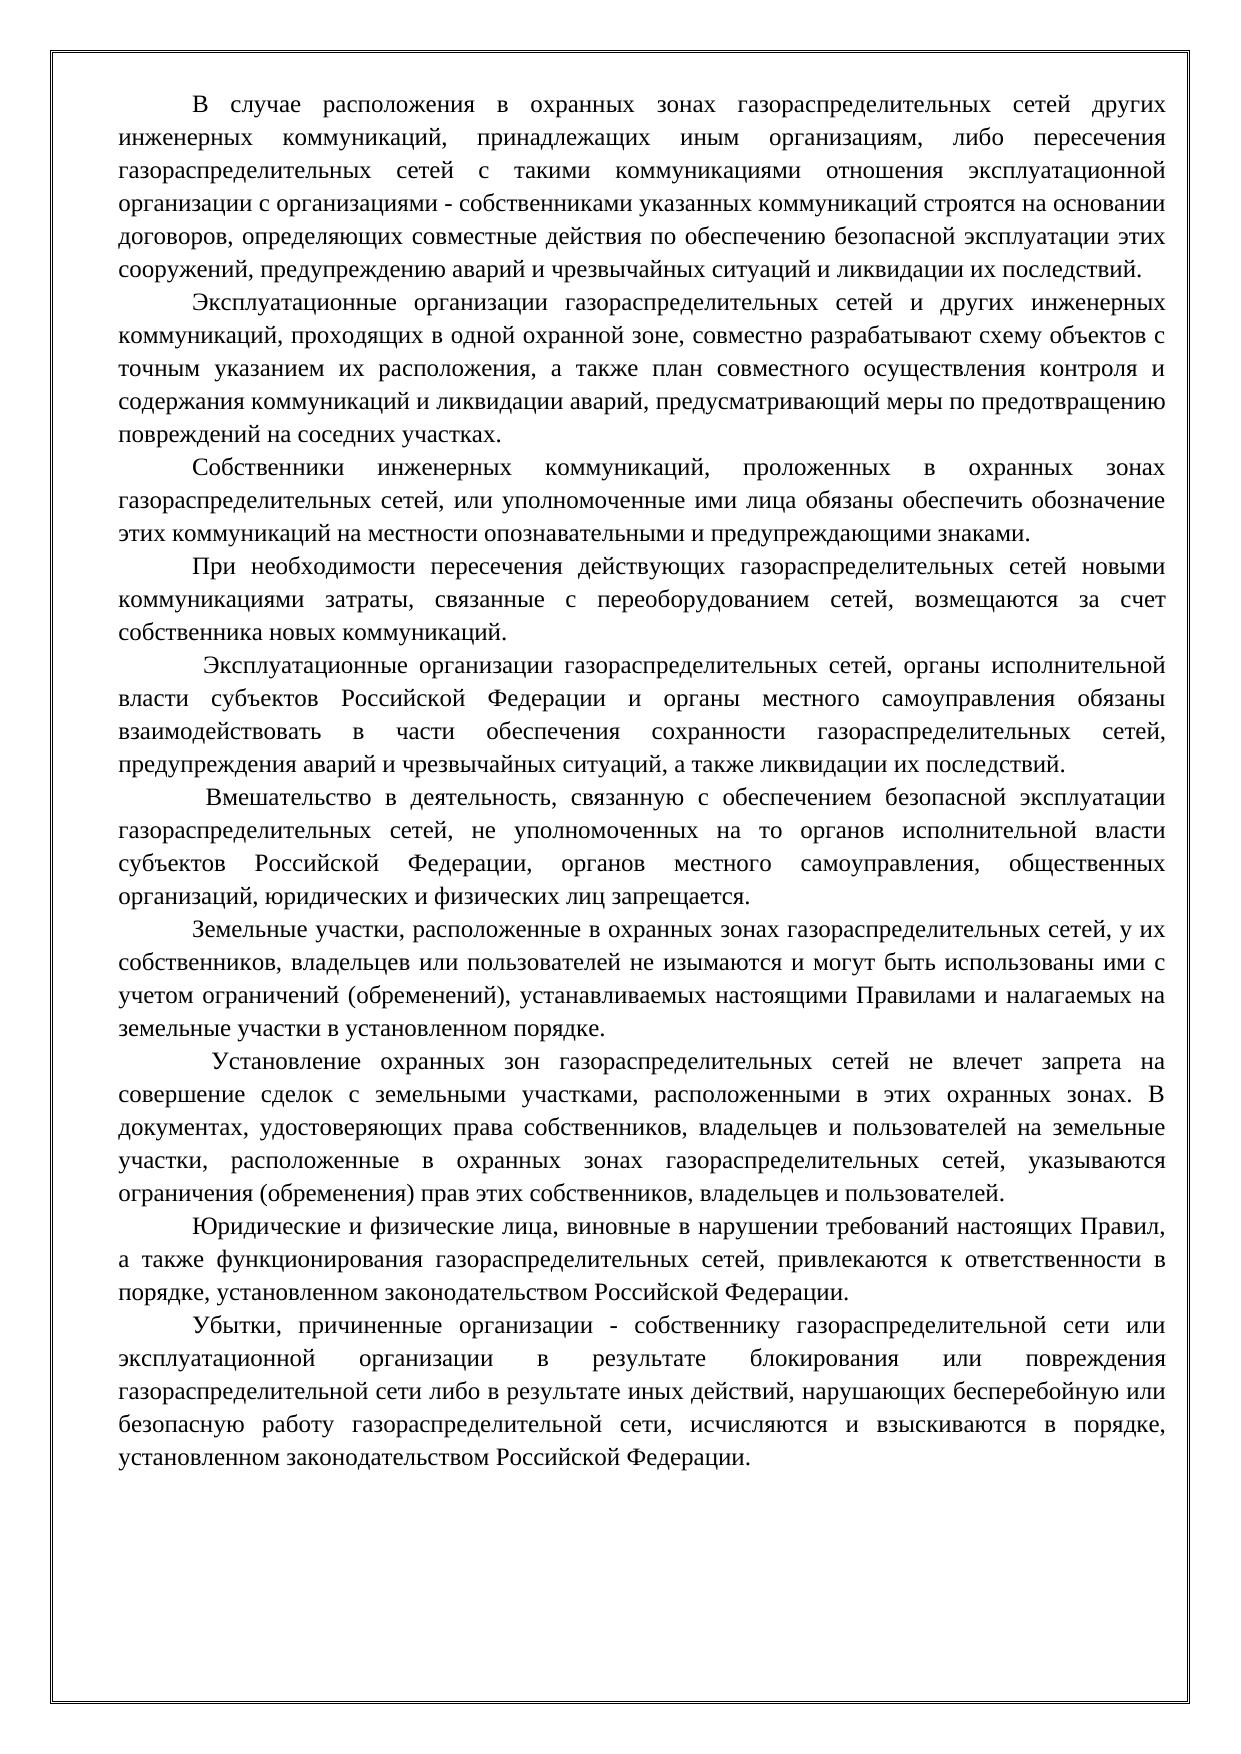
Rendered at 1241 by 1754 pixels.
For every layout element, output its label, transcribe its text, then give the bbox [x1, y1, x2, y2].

text В случае расположения в охранных зонах газораспределительных сетей других инженерных коммуникаций, принадлежащих иным организациям, либо пересечения газораспределительных сетей с такими коммуникациями отношения эксплуатационной организации с организациями - собственниками указанных коммуникаций строятся на основании договоров, определяющих совместные действия по обеспечению безопасной эксплуатации этих сооружений, предупреждению аварий и чрезвычайных ситуаций и ликвидации их последствий. [118, 89, 1167, 282]
text Земельные участки, расположенные в охранных зонах газораспределительных сетей, у их собственников, владельцев или пользователей не изымаются и могут быть использованы ими с учетом ограничений (обременений), устанавливаемых настоящими Правилами и налагаемых на земельные участки в установленном порядке. [118, 914, 1167, 1042]
text Эксплуатационные организации газораспределительных сетей, органы исполнительной власти субъектов Российской Федерации и органы местного самоуправления обязаны взаимодействовать в части обеспечения сохранности газораспределительных сетей, предупреждения аварий и чрезвычайных ситуаций, а также ликвидации их последствий. [118, 650, 1167, 778]
text Собственники инженерных коммуникаций, проложенных в охранных зонах газораспределительных сетей, или уполномоченные ими лица обязаны обеспечить обозначение этих коммуникаций на местности опознавательными и предупреждающими знаками. [118, 452, 1167, 547]
text При необходимости пересечения действующих газораспределительных сетей новыми коммуникациями затраты, связанные с переоборудованием сетей, возмещаются за счет собственника новых коммуникаций. [118, 551, 1167, 646]
text Установление охранных зон газораспределительных сетей не влечет запрета на совершение сделок с земельными участками, расположенными в этих охранных зонах. В документах, удостоверяющих права собственников, владельцев и пользователей на земельные участки, расположенные в охранных зонах газораспределительных сетей, указываются ограничения (обременения) прав этих собственников, владельцев и пользователей. [118, 1046, 1167, 1207]
text Юридические и физические лица, виновные в нарушении требований настоящих Правил, а также функционирования газораспределительных сетей, привлекаются к ответственности в порядке, установленном законодательством Российской Федерации. [118, 1211, 1167, 1306]
text Убытки, причиненные организации - собственнику газораспределительной сети или эксплуатационной организации в результате блокирования или повреждения газораспределительной сети либо в результате иных действий, нарушающих бесперебойную или безопасную работу газораспределительной сети, исчисляются и взыскиваются в порядке, установленном законодательством Российской Федерации. [118, 1310, 1167, 1471]
text Вмешательство в деятельность, связанную с обеспечением безопасной эксплуатации газораспределительных сетей, не уполномоченных на то органов исполнительной власти субъектов Российской Федерации, органов местного самоуправления, общественных организаций, юридических и физических лиц запрещается. [118, 782, 1167, 910]
text Эксплуатационные организации газораспределительных сетей и других инженерных коммуникаций, проходящих в одной охранной зоне, совместно разрабатывают схему объектов с точным указанием их расположения, а также план совместного осуществления контроля и содержания коммуникаций и ликвидации аварий, предусматривающий меры по предотвращению повреждений на соседних участках. [118, 287, 1167, 448]
